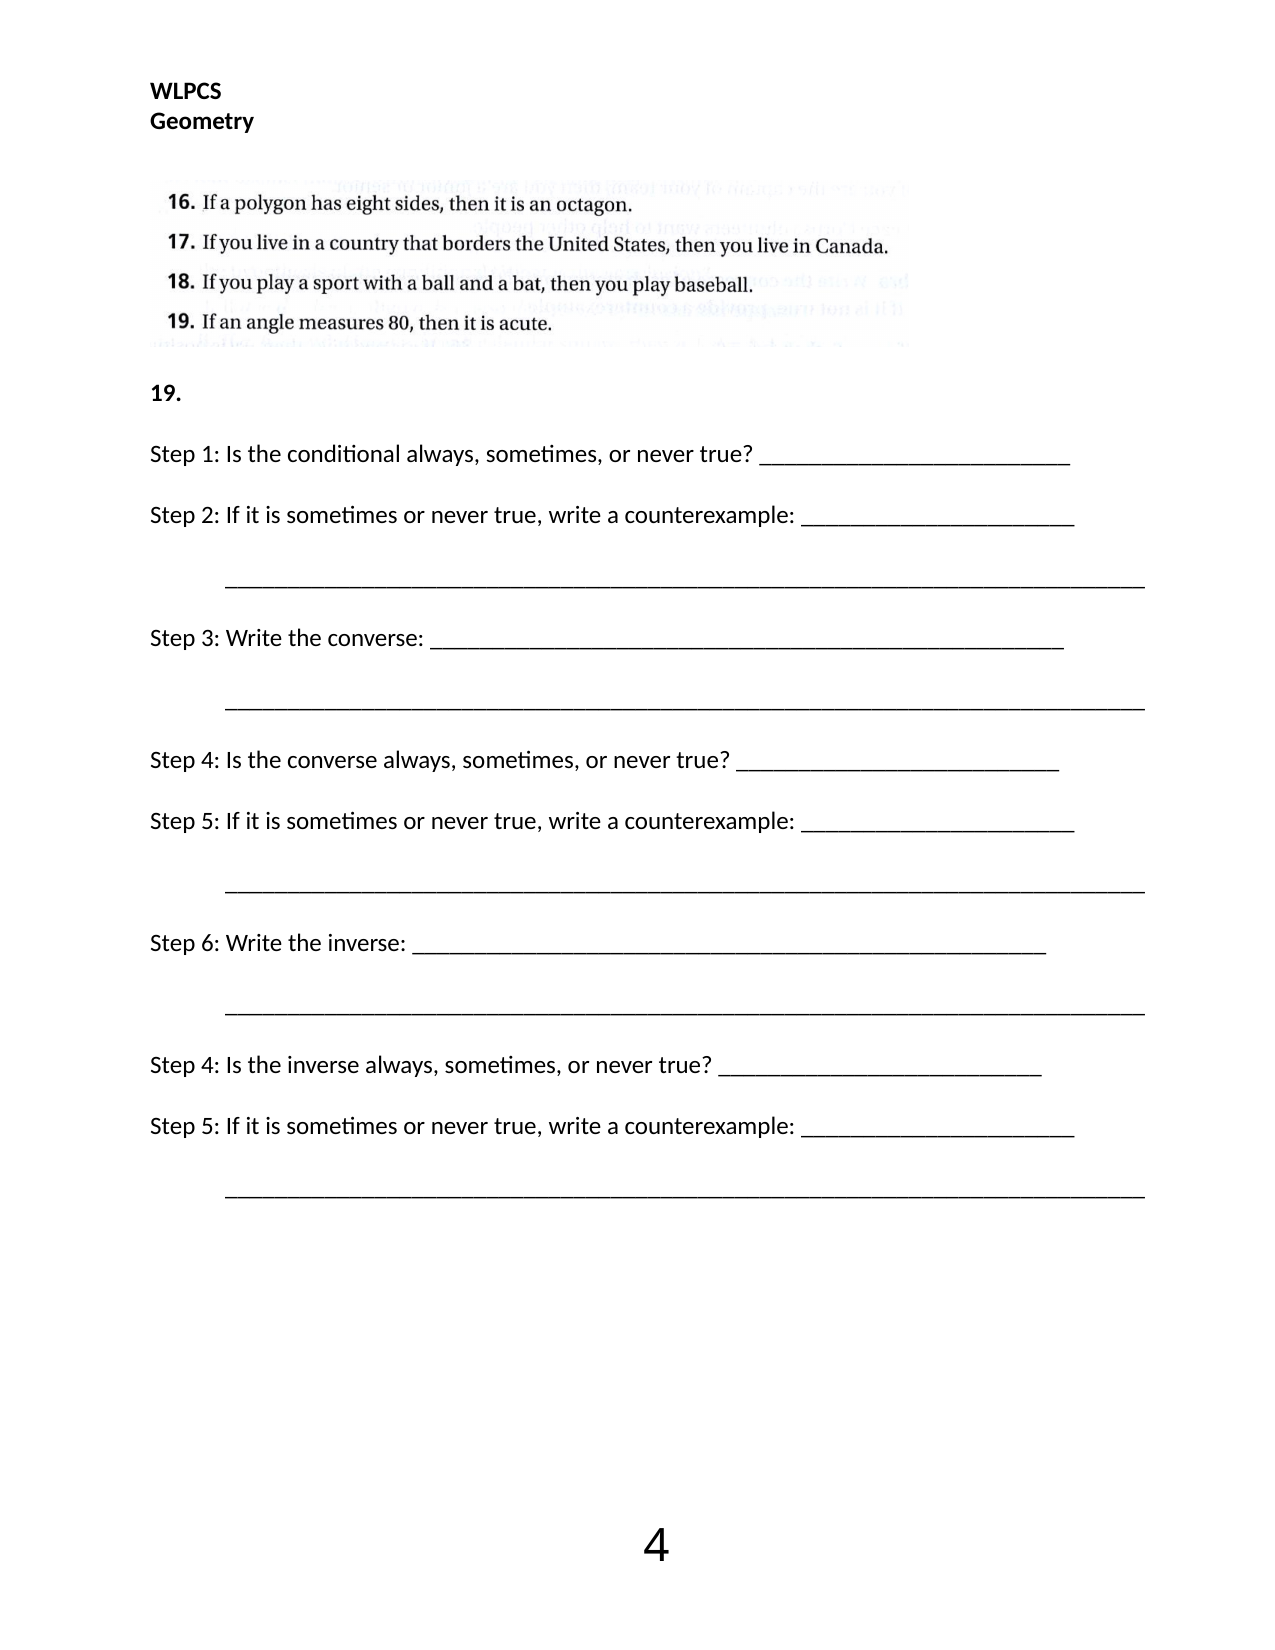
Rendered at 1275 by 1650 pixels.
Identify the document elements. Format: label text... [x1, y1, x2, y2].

text Step 4: Is the inverse always, sometimes, or never true? __________________________ [150, 1049, 1162, 1079]
text Step 1: Is the conditional always, sometimes, or never true? _________________________ [150, 439, 1162, 469]
text Step 2: If it is sometimes or never true, write a counterexample: ______________________ [150, 500, 1162, 530]
text __________________________________________________________________________ [150, 866, 1162, 896]
text __________________________________________________________________________ [150, 1171, 1162, 1202]
text Step 3: Write the converse: ___________________________________________________ [150, 622, 1162, 652]
text __________________________________________________________________________ [150, 683, 1162, 713]
text Step 6: Write the inverse: ___________________________________________________ [150, 927, 1162, 957]
text __________________________________________________________________________ [150, 988, 1162, 1018]
text Step 4: Is the converse always, sometimes, or never true? __________________________ [150, 744, 1162, 774]
picture [150, 180, 909, 347]
text 19. [150, 378, 1162, 408]
text __________________________________________________________________________ [150, 561, 1162, 591]
text Step 5: If it is sometimes or never true, write a counterexample: ______________________ [150, 1110, 1162, 1141]
text Step 5: If it is sometimes or never true, write a counterexample: ______________________ [150, 805, 1162, 835]
